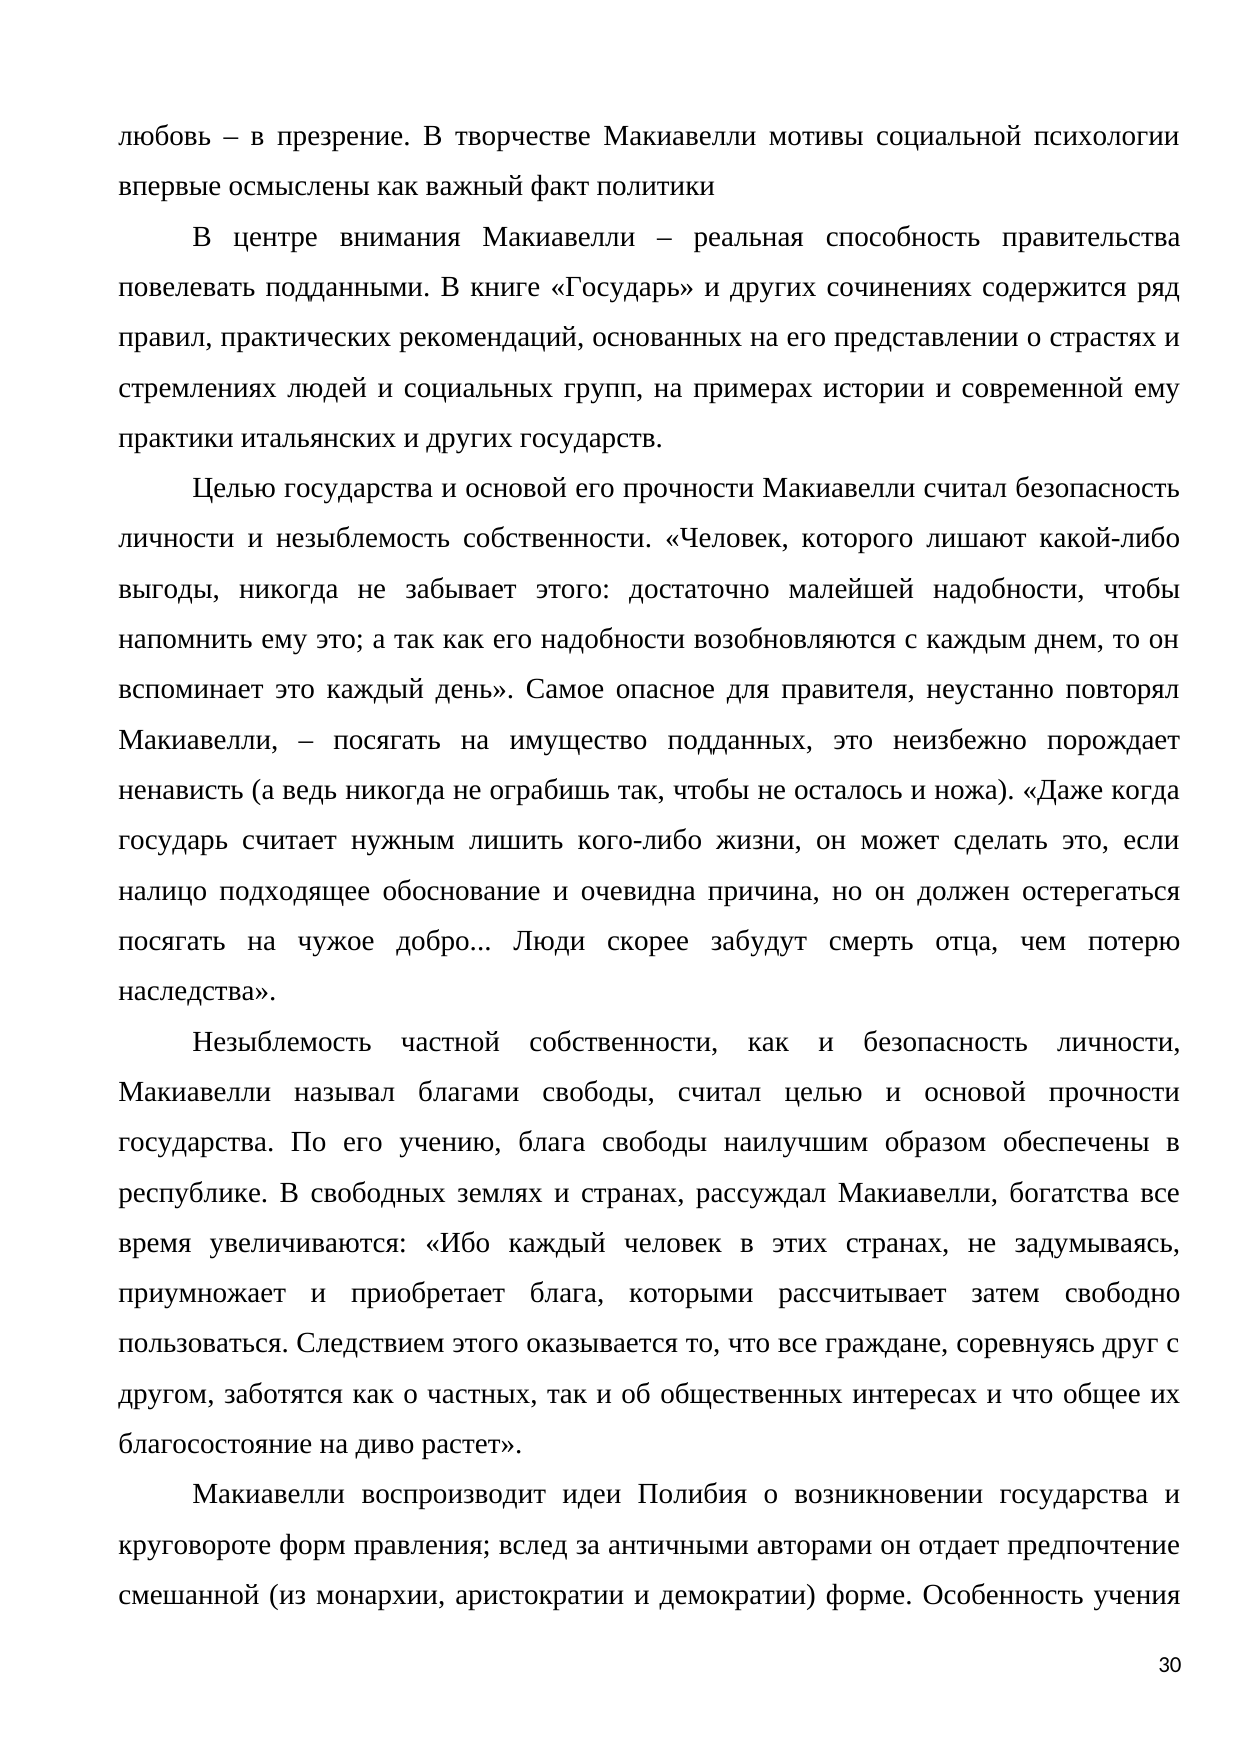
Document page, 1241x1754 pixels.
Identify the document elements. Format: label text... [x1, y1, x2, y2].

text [118, 118, 1181, 202]
text Незыблемость частной собственности, как и безопасность личности, Макиавелли называл благами свободы, считал целью и основой прочности государства. По его учению, блага свободы наилучшим образом обеспечены в республике. В свободных землях и странах, рассуждал Макиавелли, богатства все время увеличиваются: «Ибо каждый человек в этих странах, не задумываясь, приумножает и приобретает блага, которыми рассчитывает затем свободно пользоваться. Следствием этого оказывается то, что все граждане, соревнуясь друг с другом, заботятся как о частных, так и об общественных интересах и что общее их благосостояние на диво растет». [118, 1024, 1181, 1460]
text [118, 1477, 1181, 1611]
text В центре внимания Макиавелли – реальная способность правительства повелевать подданными. В книге «Государь» и других сочинениях содержится ряд правил, практических рекомендаций, основанных на его представлении о страстях и стремлениях людей и социальных групп, на примерах истории и современной ему практики итальянских и других государств. [118, 219, 1181, 453]
text Целью государства и основой его прочности Макиавелли считал безопасность личности и незыблемость собственности. «Человек, которого лишают какой-либо выгоды, никогда не забывает этого: достаточно малейшей надобности, чтобы напомнить ему это; а так как его надобности возобновляются с каждым днем, то он вспоминает это каждый день». Самое опасное для правителя, неустанно повторял Макиавелли, – посягать на имущество подданных, это неизбежно порождает ненависть (а ведь никогда не ограбишь так, чтобы не осталось и ножа). «Даже когда государь считает нужным лишить кого-либо жизни, он может сделать это, если налицо подходящее обоснование и очевидна причина, но он должен остерегаться посягать на чужое добро... Люди скорее забудут смерть отца, чем потерю наследства». [118, 470, 1181, 1007]
